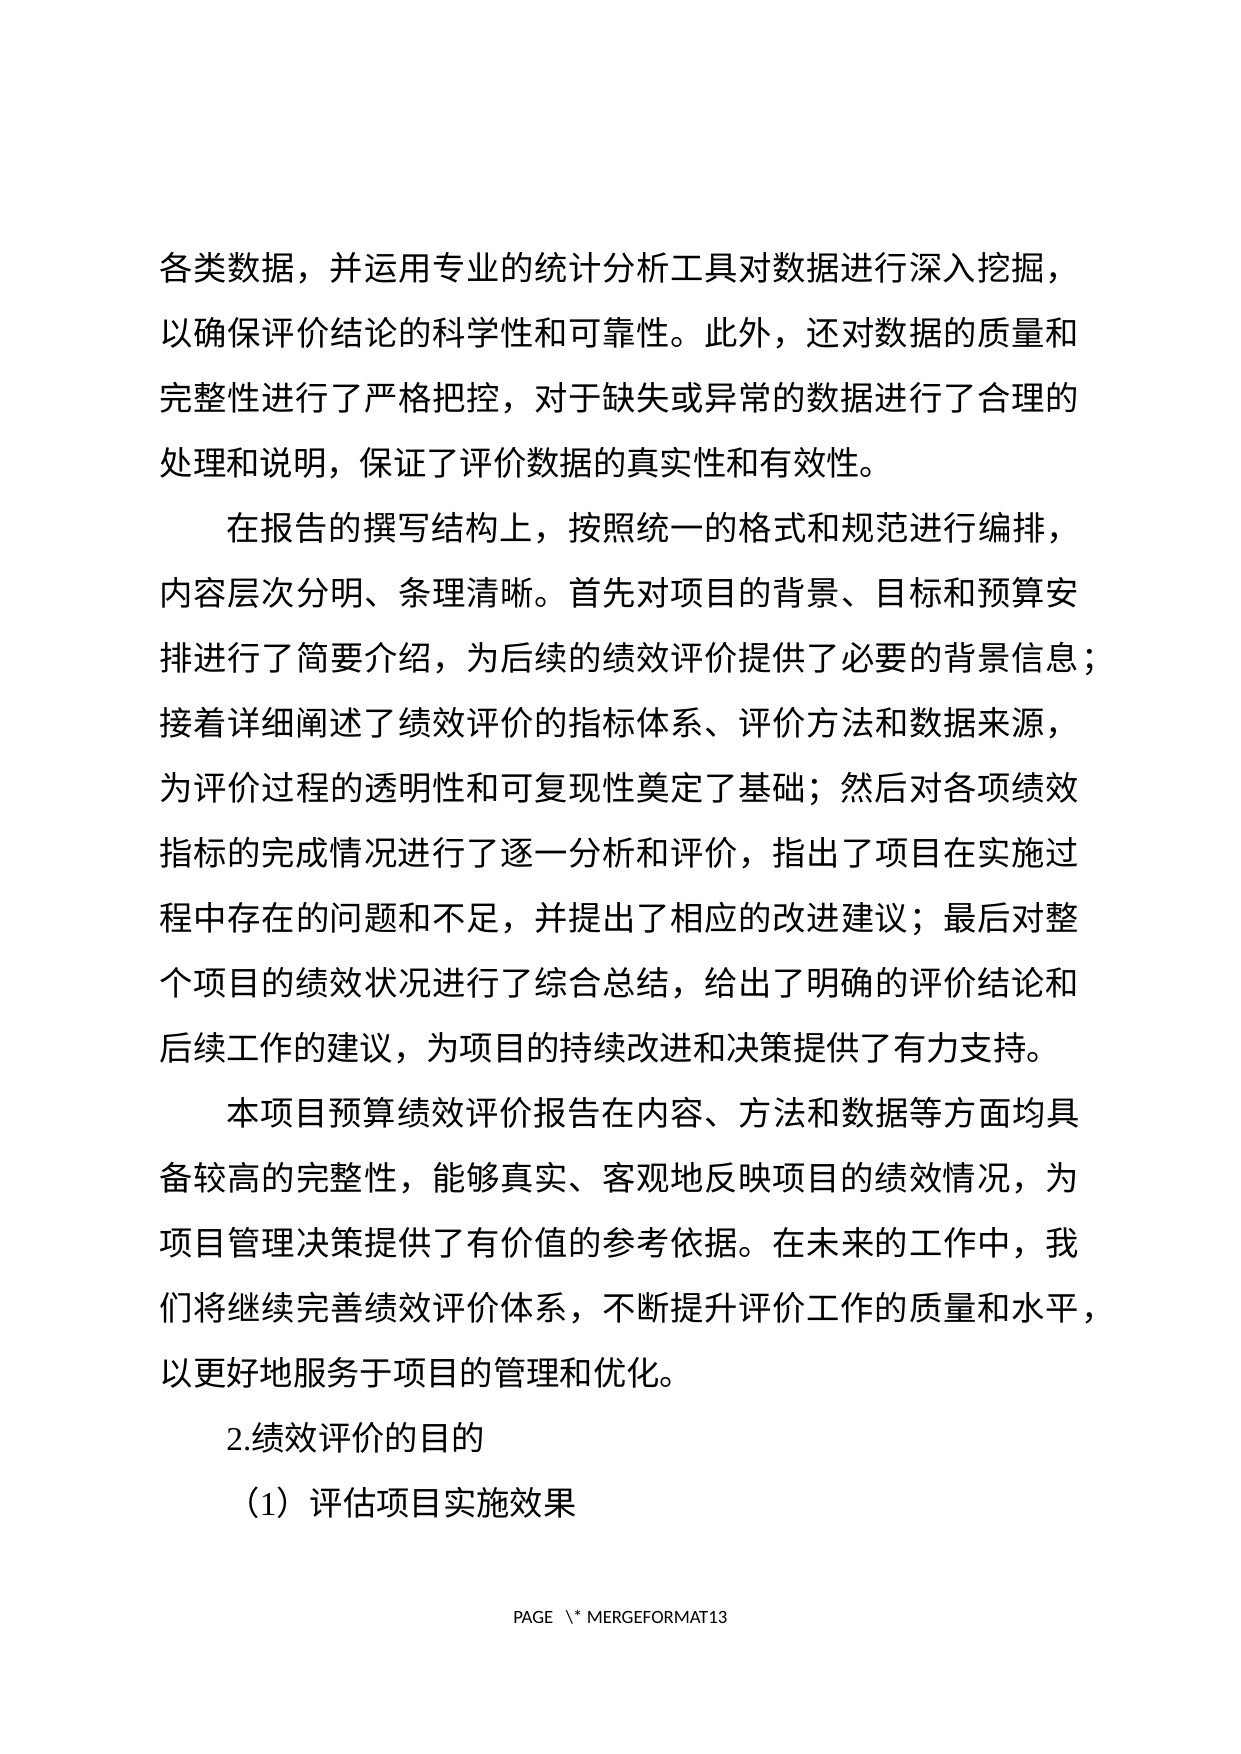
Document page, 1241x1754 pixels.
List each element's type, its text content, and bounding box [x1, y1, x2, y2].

text 本项目预算绩效评价报告在内容、方法和数据等方面均具备较高的完整性，能够真实、客观地反映项目的绩效情况，为项目管理决策提供了有价值的参考依据。在未来的工作中，我们将继续完善绩效评价体系，不断提升评价工作的质量和水平，以更好地服务于项目的管理和优化。 [159, 1078, 1081, 1403]
text 在报告的撰写结构上，按照统一的格式和规范进行编排，内容层次分明、条理清晰。首先对项目的背景、目标和预算安排进行了简要介绍，为后续的绩效评价提供了必要的背景信息；接着详细阐述了绩效评价的指标体系、评价方法和数据来源，为评价过程的透明性和可复现性奠定了基础；然后对各项绩效指标的完成情况进行了逐一分析和评价，指出了项目在实施过程中存在的问题和不足，并提出了相应的改进建议；最后对整个项目的绩效状况进行了综合总结，给出了明确的评价结论和后续工作的建议，为项目的持续改进和决策提供了有力支持。 [159, 493, 1081, 1078]
text （1）评估项目实施效果 [159, 1468, 1081, 1533]
text 2.绩效评价的目的 [159, 1403, 1081, 1468]
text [159, 233, 1081, 493]
